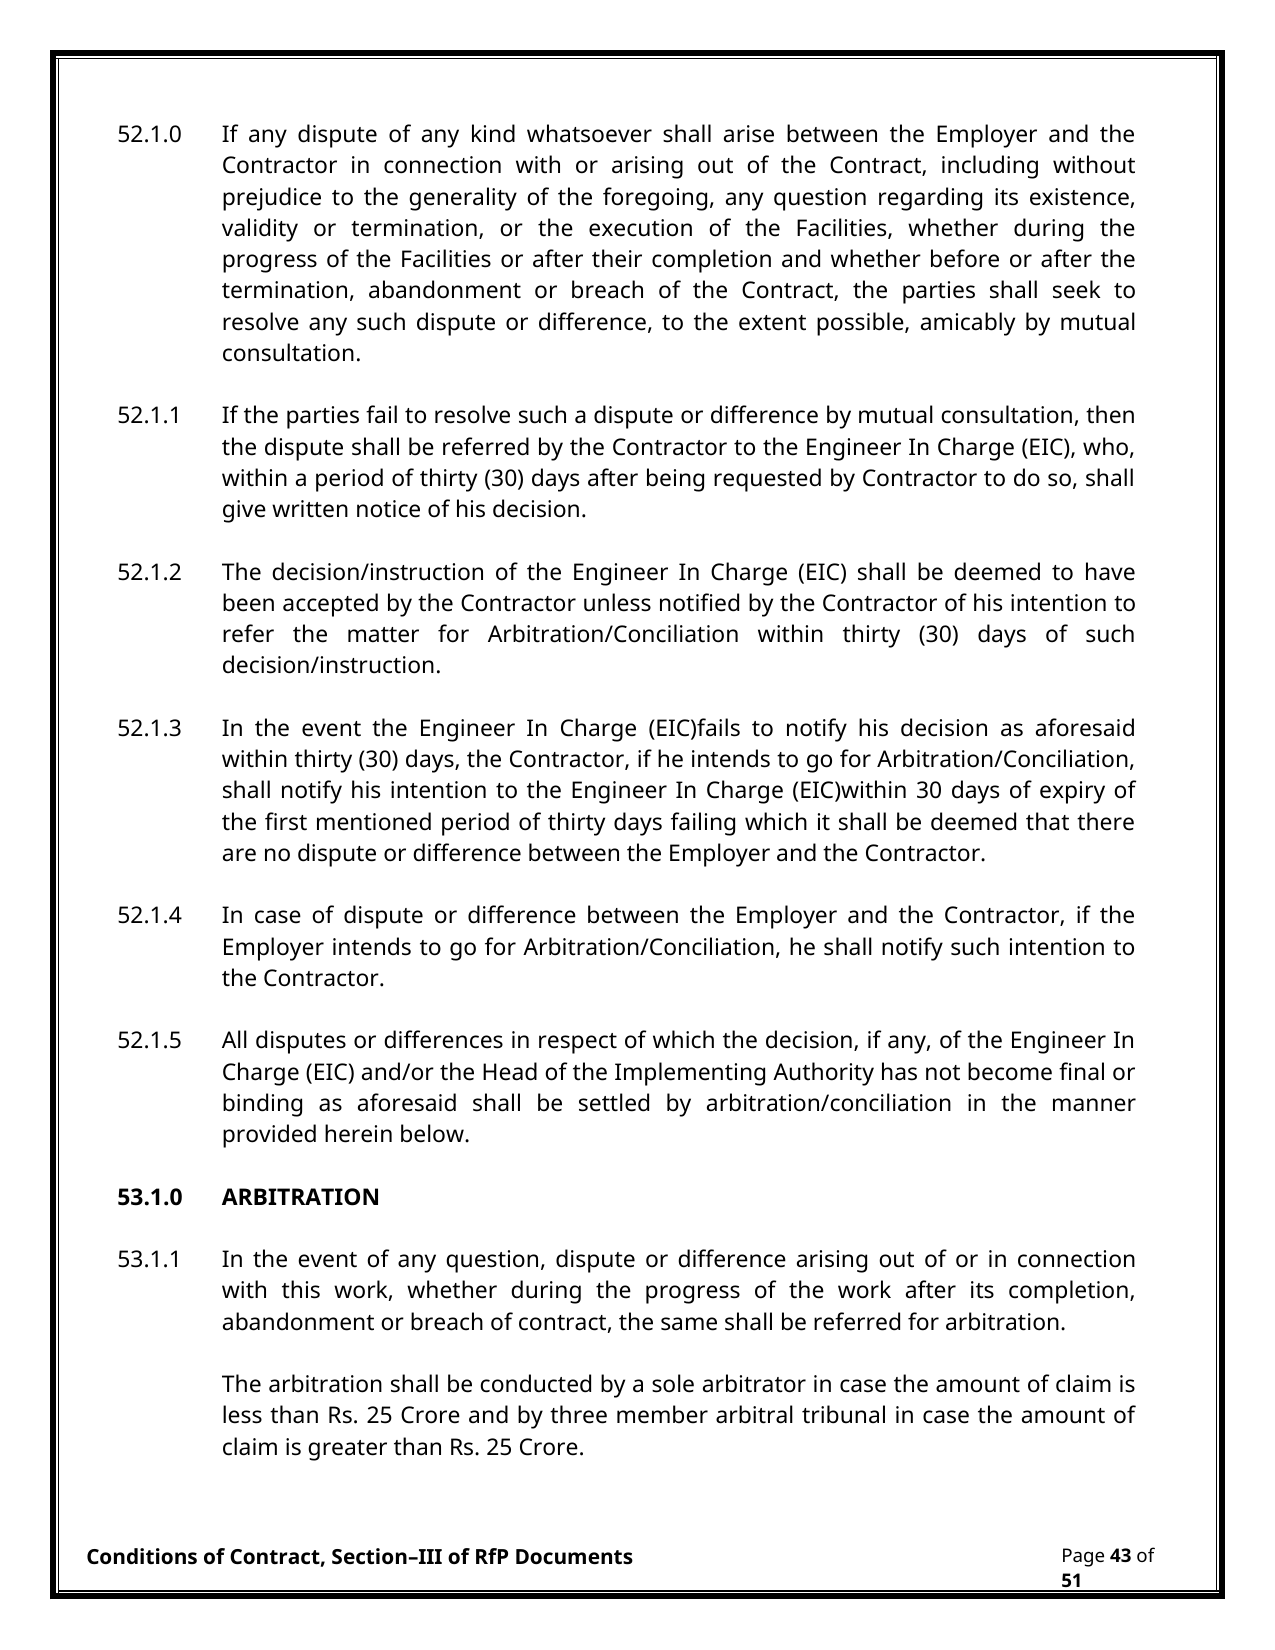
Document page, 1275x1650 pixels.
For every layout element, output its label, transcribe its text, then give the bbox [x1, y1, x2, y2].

text 53.1.0 ARBITRATION [117, 1181, 1137, 1212]
text 52.1.2 The decision/instruction of the Engineer In Charge (EIC) shall be deemed to have been accepted by the Contractor unless notified by the Contractor of his intention to refer the matter for Arbitration/Conciliation within thirty (30) days of such decision/instruction. [117, 556, 1137, 681]
text 52.1.3 In the event the Engineer In Charge (EIC)fails to notify his decision as aforesaid within thirty (30) days, the Contractor, if he intends to go for Arbitration/Conciliation, shall notify his intention to the Engineer In Charge (EIC)within 30 days of expiry of the first mentioned period of thirty days failing which it shall be deemed that there are no dispute or difference between the Employer and the Contractor. [117, 712, 1137, 868]
text 53.1.1 In the event of any question, dispute or difference arising out of or in connection with this work, whether during the progress of the work after its completion, abandonment or breach of contract, the same shall be referred for arbitration. [117, 1243, 1137, 1337]
text 52.1.4 In case of dispute or difference between the Employer and the Contractor, if the Employer intends to go for Arbitration/Conciliation, he shall notify such intention to the Contractor. [117, 899, 1137, 993]
text 52.1.5 All disputes or differences in respect of which the decision, if any, of the Engineer In Charge (EIC) and/or the Head of the Implementing Authority has not become final or binding as aforesaid shall be settled by arbitration/conciliation in the manner provided herein below. [117, 1024, 1137, 1149]
text The arbitration shall be conducted by a sole arbitrator in case the amount of claim is less than Rs. 25 Crore and by three member arbitral tribunal in case the amount of claim is greater than Rs. 25 Crore. [117, 1368, 1137, 1462]
text 52.1.0 If any dispute of any kind whatsoever shall arise between the Employer and the Contractor in connection with or arising out of the Contract, including without prejudice to the generality of the foregoing, any question regarding its existence, validity or termination, or the execution of the Facilities, whether during the progress of the Facilities or after their completion and whether before or after the termination, abandonment or breach of the Contract, the parties shall seek to resolve any such dispute or difference, to the extent possible, amicably by mutual consultation. [117, 118, 1137, 368]
text 52.1.1 If the parties fail to resolve such a dispute or difference by mutual consultation, then the dispute shall be referred by the Contractor to the Engineer In Charge (EIC), who, within a period of thirty (30) days after being requested by Contractor to do so, shall give written notice of his decision. [117, 399, 1137, 524]
